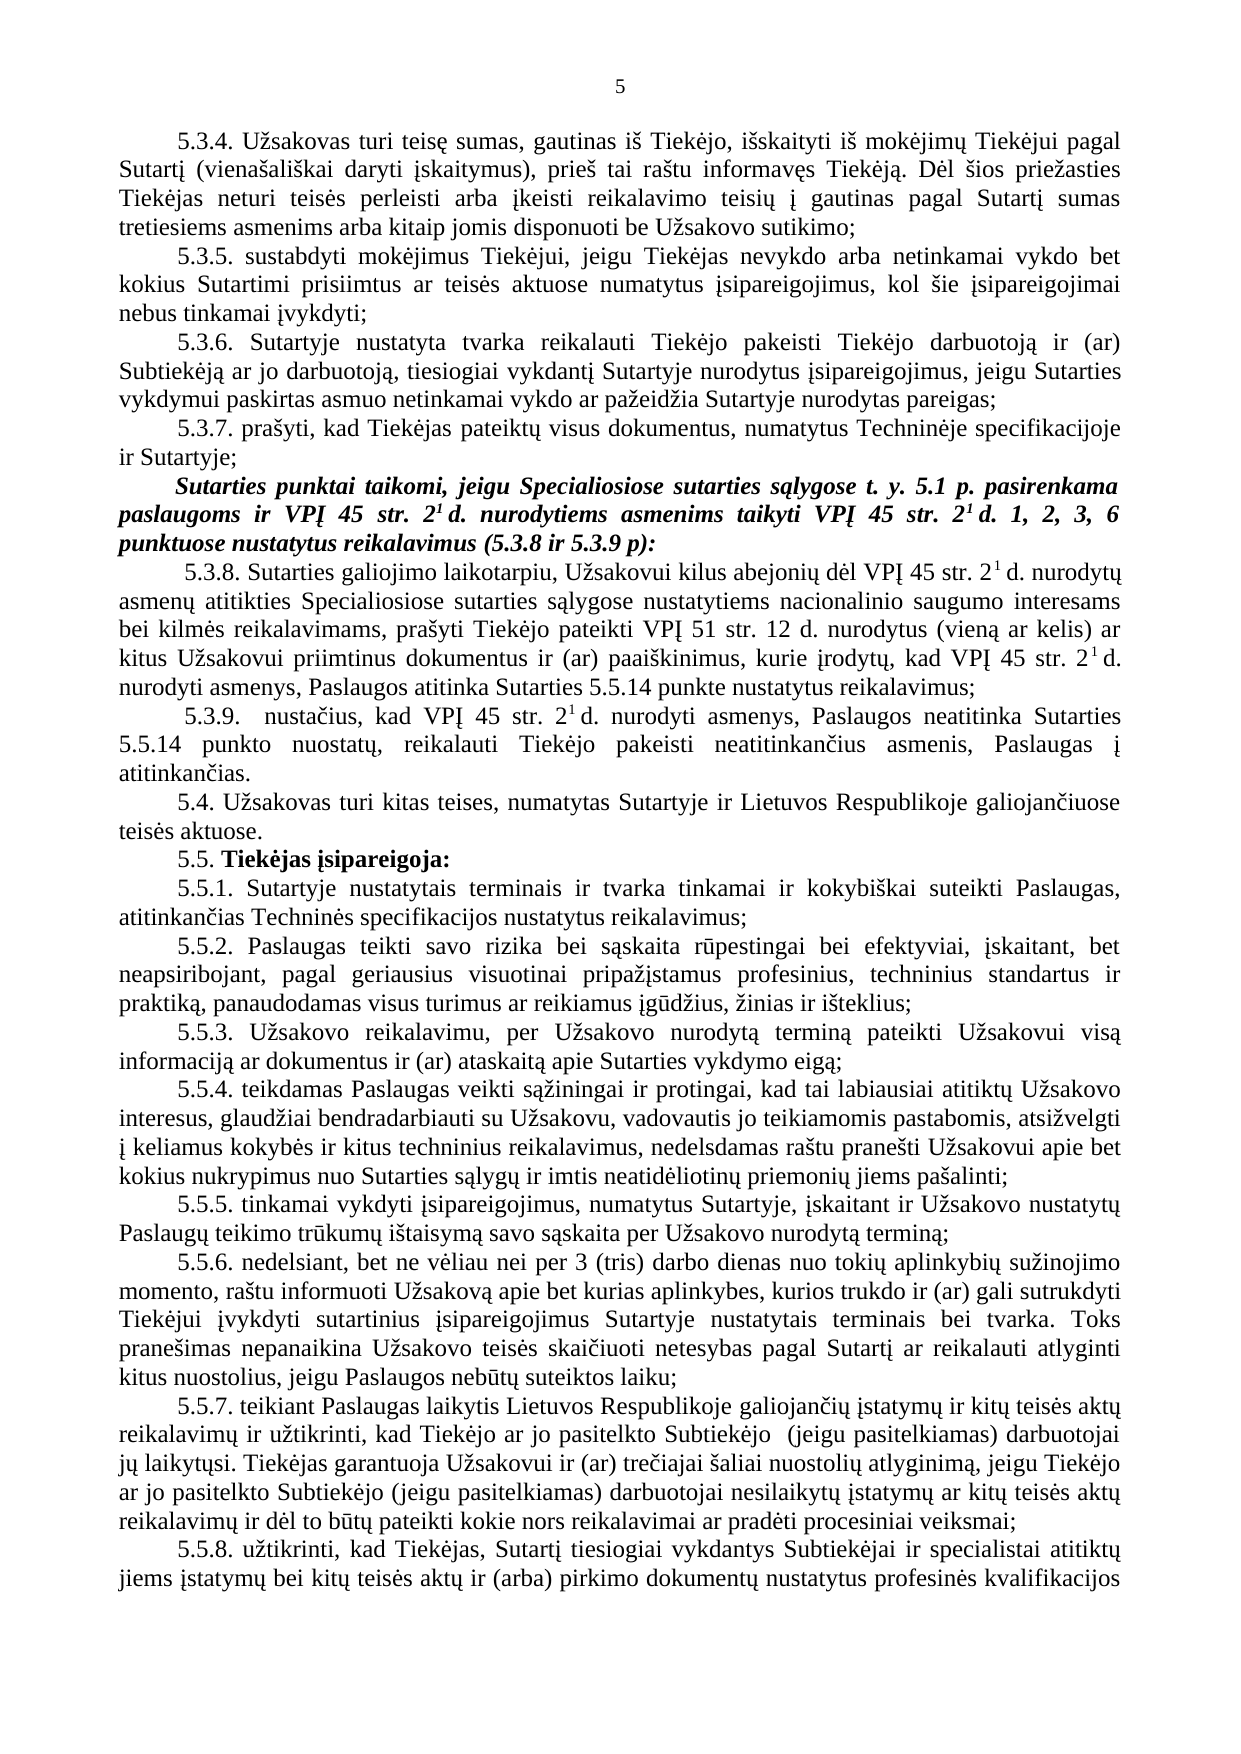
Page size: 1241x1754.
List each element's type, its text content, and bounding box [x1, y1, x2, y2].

text 5.3.7. prašyti, kad Tiekėjas pateiktų visus dokumentus, numatytus Techninėje specifikacijoje ir Sutartyje; [118, 413, 1122, 471]
text 5.3.4. Užsakovas turi teisę sumas, gautinas iš Tiekėjo, išskaityti iš mokėjimų Tiekėjui pagal Sutartį (vienašališkai daryti įskaitymus), prieš tai raštu informavęs Tiekėją. Dėl šios priežasties Tiekėjas neturi teisės perleisti arba įkeisti reikalavimo teisių į gautinas pagal Sutartį sumas tretiesiems asmenims arba kitaip jomis disponuoti be Užsakovo sutikimo; [118, 126, 1122, 241]
text 5.5.5. tinkamai vykdyti įsipareigojimus, numatytus Sutartyje, įskaitant ir Užsakovo nustatytų Paslaugų teikimo trūkumų ištaisymą savo sąskaita per Užsakovo nurodytą terminą; [118, 1189, 1122, 1247]
text 5.5. Tiekėjas įsipareigoja: [118, 844, 1122, 873]
text Sutarties punktai taikomi, jeigu Specialiosiose sutarties sąlygose t. y. 5.1 p. pasirenkama paslaugoms ir VPĮ 45 str. 21 d. nurodytiems asmenims taikyti VPĮ 45 str. 21 d. 1, 2, 3, 6 punktuose nustatytus reikalavimus (5.3.8 ir 5.3.9 p): [118, 471, 1122, 557]
text 5.5.2. Paslaugas teikti savo rizika bei sąskaita rūpestingai bei efektyviai, įskaitant, bet neapsiribojant, pagal geriausius visuotinai pripažįstamus profesinius, techninius standartus ir praktiką, panaudodamas visus turimus ar reikiamus įgūdžius, žinias ir išteklius; [118, 931, 1122, 1017]
text 5.5.6. nedelsiant, bet ne vėliau nei per 3 (tris) darbo dienas nuo tokių aplinkybių sužinojimo momento, raštu informuoti Užsakovą apie bet kurias aplinkybes, kurios trukdo ir (ar) gali sutrukdyti Tiekėjui įvykdyti sutartinius įsipareigojimus Sutartyje nustatytais terminais bei tvarka. Toks pranešimas nepanaikina Užsakovo teisės skaičiuoti netesybas pagal Sutartį ar reikalauti atlyginti kitus nuostolius, jeigu Paslaugos nebūtų suteiktos laiku; [118, 1247, 1122, 1391]
text 5.5.3. Užsakovo reikalavimu, per Užsakovo nurodytą terminą pateikti Užsakovui visą informaciją ar dokumentus ir (ar) ataskaitą apie Sutarties vykdymo eigą; [118, 1017, 1122, 1074]
text 5.5.7. teikiant Paslaugas laikytis Lietuvos Respublikoje galiojančių įstatymų ir kitų teisės aktų reikalavimų ir užtikrinti, kad Tiekėjo ar jo pasitelkto Subtiekėjo (jeigu pasitelkiamas) darbuotojai jų laikytųsi. Tiekėjas garantuoja Užsakovui ir (ar) trečiajai šaliai nuostolių atlyginimą, jeigu Tiekėjo ar jo pasitelkto Subtiekėjo (jeigu pasitelkiamas) darbuotojai nesilaikytų įstatymų ar kitų teisės aktų reikalavimų ir dėl to būtų pateikti kokie nors reikalavimai ar pradėti procesiniai veiksmai; [118, 1391, 1122, 1534]
text 5.3.9. nustačius, kad VPĮ 45 str. 21 d. nurodyti asmenys, Paslaugos neatitinka Sutarties 5.5.14 punkto nuostatų, reikalauti Tiekėjo pakeisti neatitinkančius asmenis, Paslaugas į atitinkančias. [118, 701, 1122, 787]
text 5.5.4. teikdamas Paslaugas veikti sąžiningai ir protingai, kad tai labiausiai atitiktų Užsakovo interesus, glaudžiai bendradarbiauti su Užsakovu, vadovautis jo teikiamomis pastabomis, atsižvelgti į keliamus kokybės ir kitus techninius reikalavimus, nedelsdamas raštu pranešti Užsakovui apie bet kokius nukrypimus nuo Sutarties sąlygų ir imtis neatidėliotinų priemonių jiems pašalinti; [118, 1074, 1122, 1189]
text 5.3.8. Sutarties galiojimo laikotarpiu, Užsakovui kilus abejonių dėl VPĮ 45 str. 21 d. nurodytų asmenų atitikties Specialiosiose sutarties sąlygose nustatytiems nacionalinio saugumo interesams bei kilmės reikalavimams, prašyti Tiekėjo pateikti VPĮ 51 str. 12 d. nurodytus (vieną ar kelis) ar kitus Užsakovui priimtinus dokumentus ir (ar) paaiškinimus, kurie įrodytų, kad VPĮ 45 str. 21 d. nurodyti asmenys, Paslaugos atitinka Sutarties 5.5.14 punkte nustatytus reikalavimus; [118, 557, 1122, 701]
text 5.4. Užsakovas turi kitas teises, numatytas Sutartyje ir Lietuvos Respublikoje galiojančiuose teisės aktuose. [118, 787, 1122, 844]
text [118, 1534, 1122, 1592]
text 5.3.6. Sutartyje nustatyta tvarka reikalauti Tiekėjo pakeisti Tiekėjo darbuotoją ir (ar) Subtiekėją ar jo darbuotoją, tiesiogiai vykdantį Sutartyje nurodytus įsipareigojimus, jeigu Sutarties vykdymui paskirtas asmuo netinkamai vykdo ar pažeidžia Sutartyje nurodytas pareigas; [118, 327, 1122, 413]
text 5.3.5. sustabdyti mokėjimus Tiekėjui, jeigu Tiekėjas nevykdo arba netinkamai vykdo bet kokius Sutartimi prisiimtus ar teisės aktuose numatytus įsipareigojimus, kol šie įsipareigojimai nebus tinkamai įvykdyti; [118, 241, 1122, 327]
text 5.5.1. Sutartyje nustatytais terminais ir tvarka tinkamai ir kokybiškai suteikti Paslaugas, atitinkančias Techninės specifikacijos nustatytus reikalavimus; [118, 873, 1122, 931]
